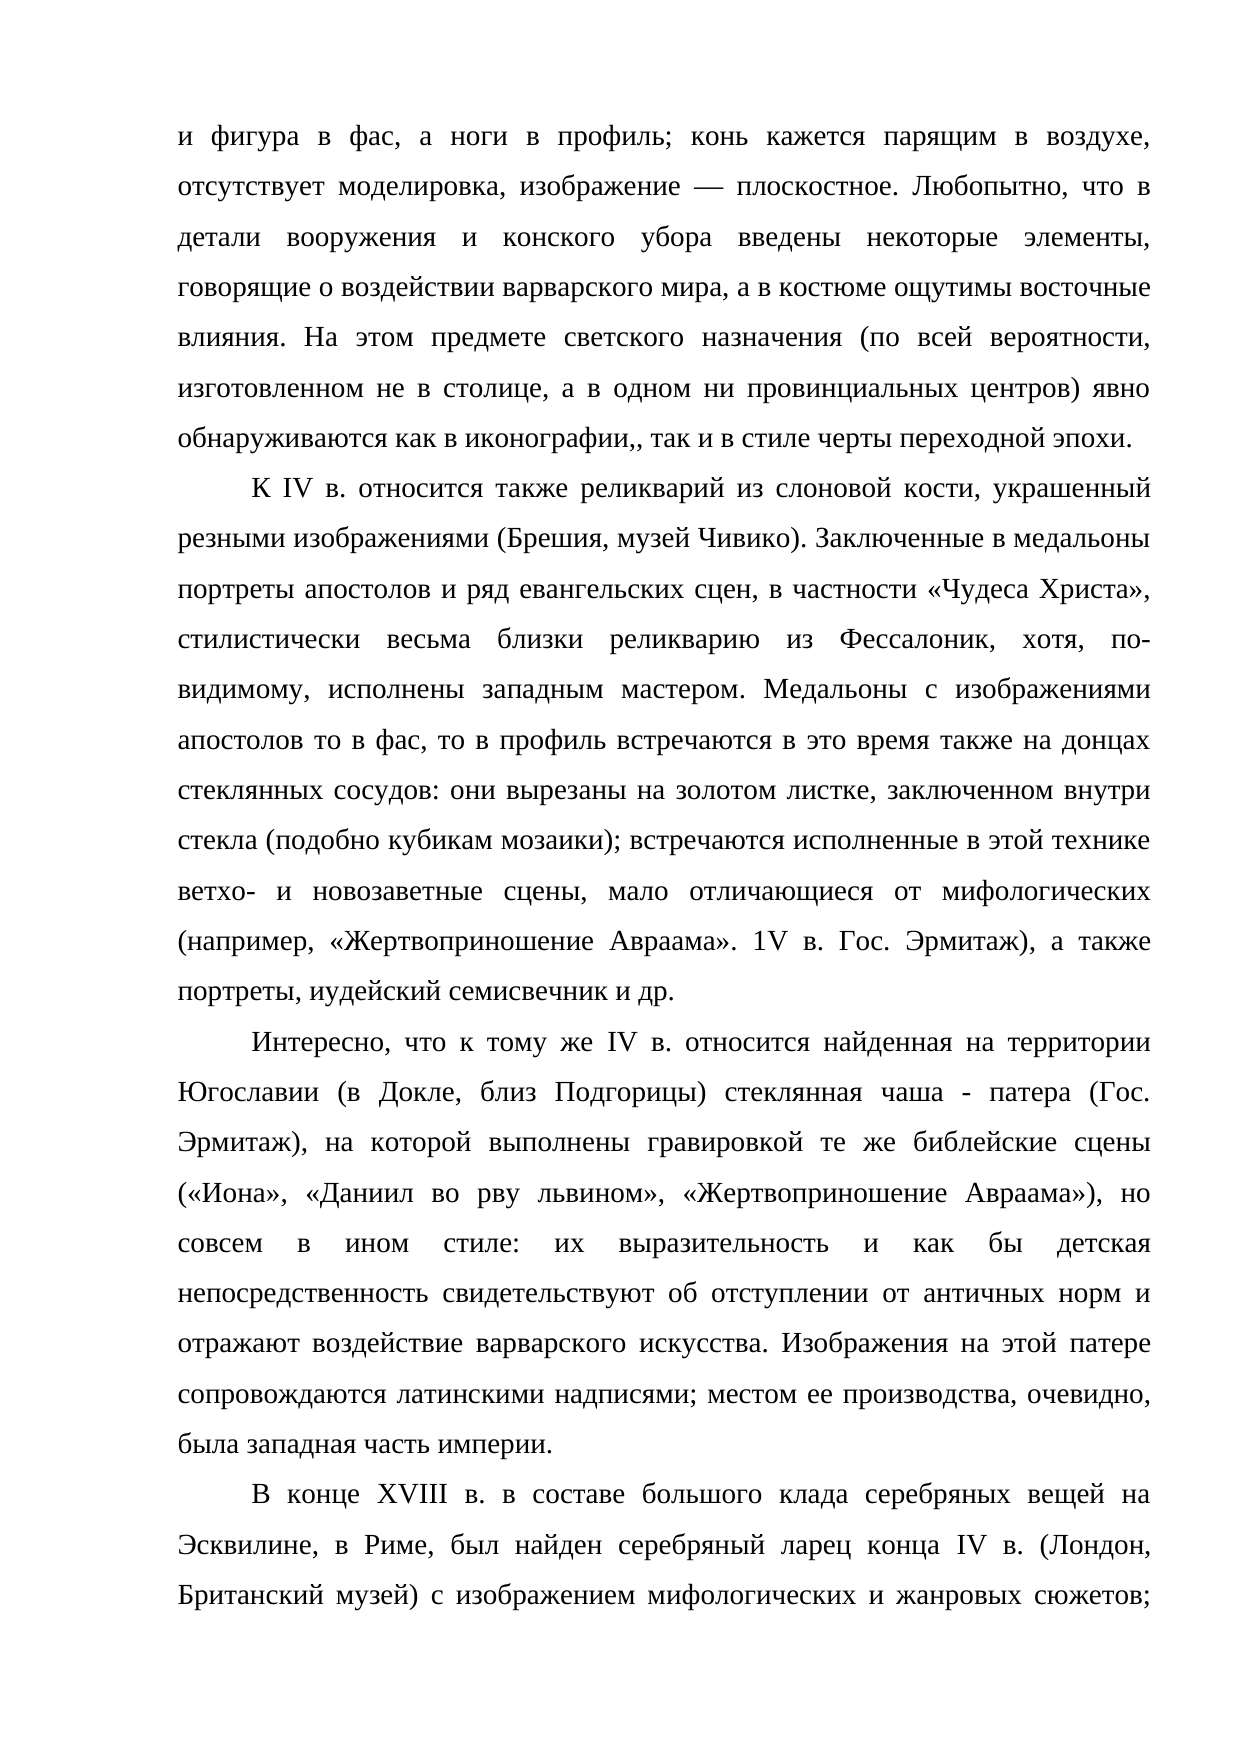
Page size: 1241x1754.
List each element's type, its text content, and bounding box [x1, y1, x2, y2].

text Интересно, что к тому же IV в. относится найденная на территории Югославии (в Докле, близ Подгорицы) стеклянная чаша - патера (Гос. Эрмитаж), на которой выполнены гравировкой те же библейские сцены («Иона», «Даниил во рву львином», «Жертвоприношение Авраама»), но совсем в ином стиле: их выразительность и как бы детская непосредственность свидетельствуют об отступлении от античных норм и отражают воздействие варварского искусства. Изображения на этой патере сопровождаются латинскими надписями; местом ее производства, очевидно, была западная часть империи. [177, 1024, 1152, 1460]
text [177, 1477, 1152, 1611]
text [177, 118, 1152, 453]
text К IV в. относится также реликварий из слоновой кости, украшенный резными изображениями (Брешия, музей Чивико). Заключенные в медальоны портреты апостолов и ряд евангельских сцен, в частности «Чудеса Христа», стилистически весьма близки реликварию из Фессалоник, хотя, по-видимому, исполнены западным мастером. Медальоны с изображениями апостолов то в фас, то в профиль встречаются в это время также на донцах стеклянных сосудов: они вырезаны на золотом листке, заключенном внутри стекла (подобно кубикам мозаики); встречаются исполненные в этой технике ветхо- и новозаветные сцены, мало отличающиеся от мифологических (например, «Жертвоприношение Авраама». 1V в. Гос. Эрмитаж), а также портреты, иудейский семисвечник и др. [177, 470, 1152, 1007]
